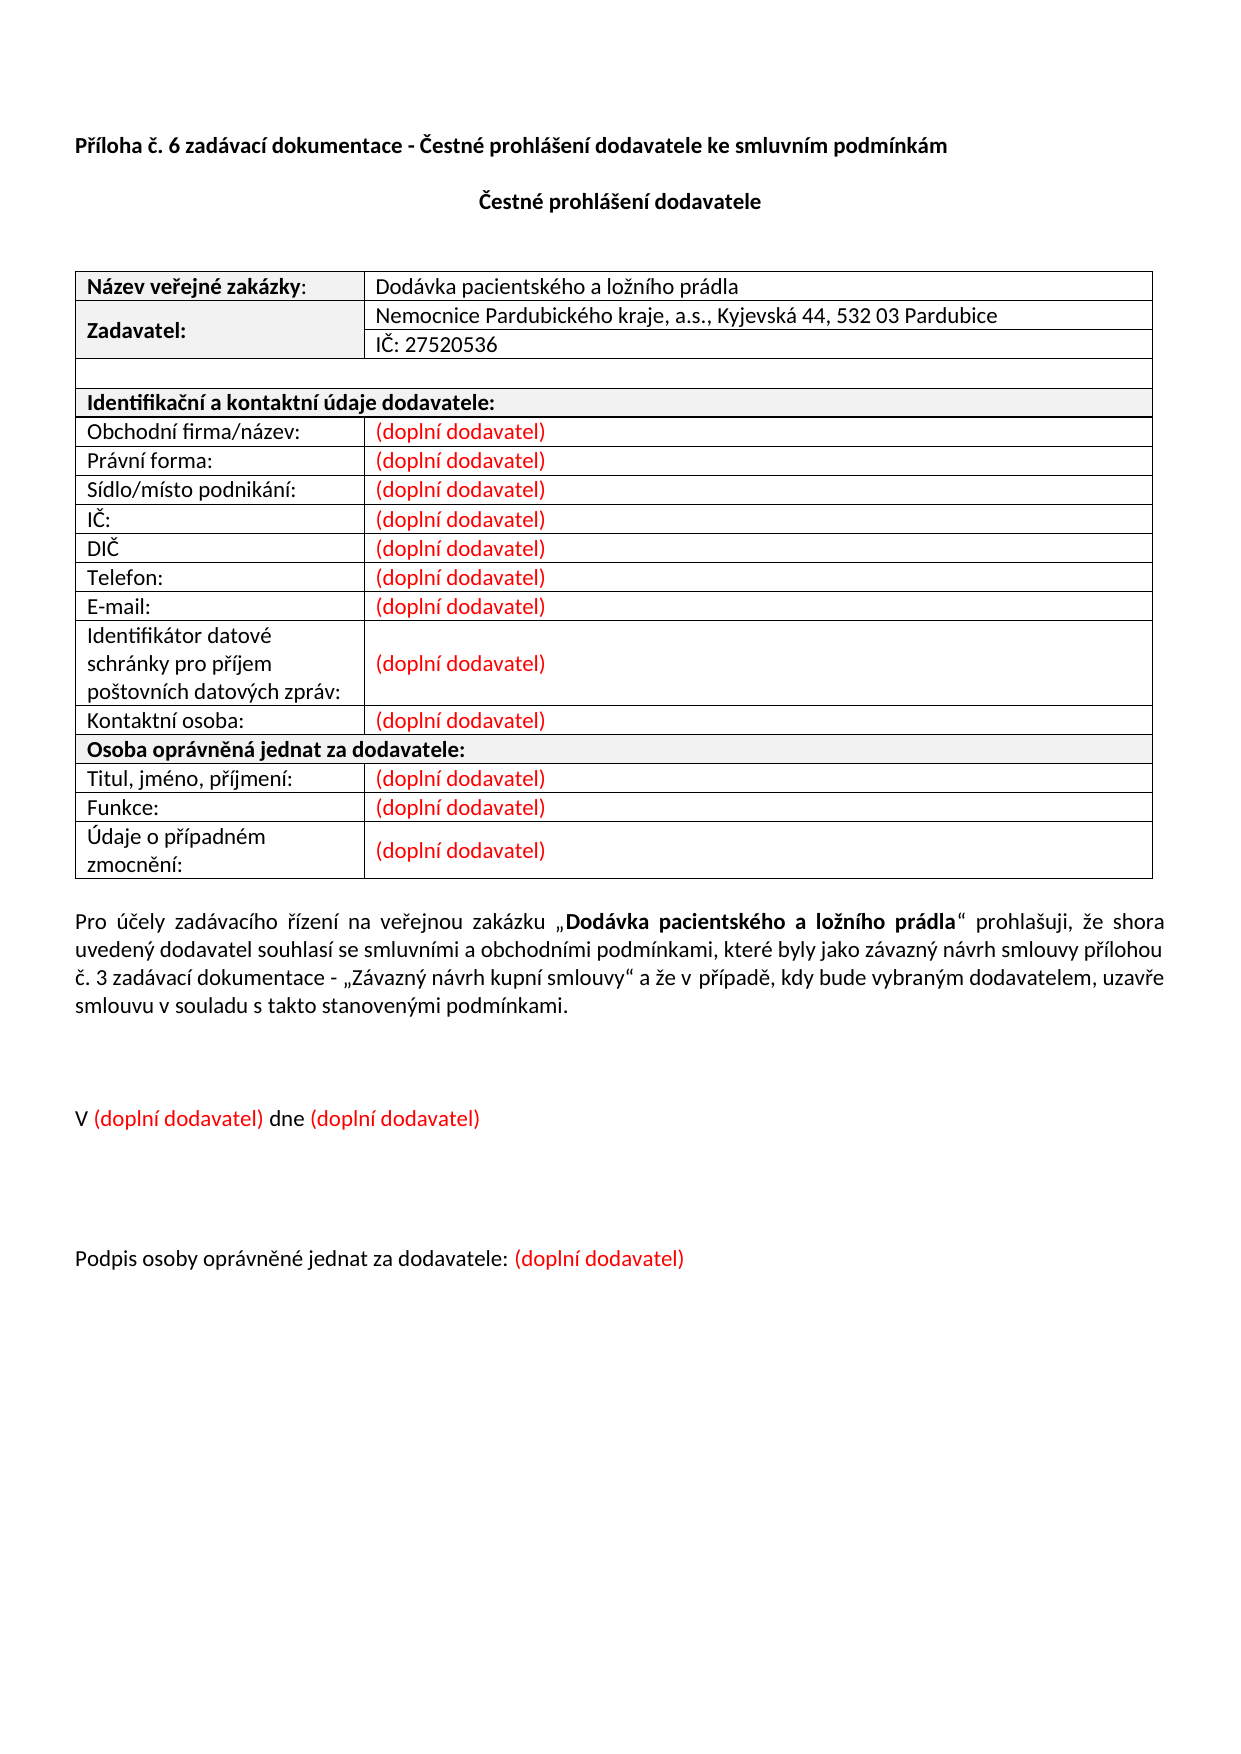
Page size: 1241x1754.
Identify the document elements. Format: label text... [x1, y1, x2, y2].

table_cell (doplní dodavatel) [365, 592, 1152, 620]
table_header Dodávka pacientského a ložního prádla [365, 272, 1152, 300]
table_header Název veřejné zakázky: [76, 272, 364, 300]
table_cell Identifikátor datové schránky pro příjem poštovních datových zpráv: [76, 621, 364, 705]
table_cell IČ: [76, 505, 364, 533]
table_cell (doplní dodavatel) [365, 793, 1152, 821]
table_cell [76, 359, 1152, 387]
table_cell (doplní dodavatel) [365, 418, 1152, 446]
table_cell Titul, jméno, příjmení: [76, 764, 364, 792]
table_cell IČ: 27520536 [365, 330, 1152, 358]
table_cell (doplní dodavatel) [365, 706, 1152, 734]
table_cell Zadavatel: [76, 301, 364, 358]
table_cell (doplní dodavatel) [365, 447, 1152, 474]
table_cell E-mail: [76, 592, 364, 620]
table_cell Údaje o případném zmocnění: [76, 822, 364, 878]
table_cell Kontaktní osoba: [76, 706, 364, 734]
table_cell Funkce: [76, 793, 364, 821]
table_cell (doplní dodavatel) [365, 534, 1152, 562]
text Příloha č. 6 zadávací dokumentace - Čestné prohlášení dodavatele ke smluvním podmínkám [75, 131, 1165, 159]
table_cell (doplní dodavatel) [365, 505, 1152, 533]
text Čestné prohlášení dodavatele [75, 187, 1165, 215]
table_cell (doplní dodavatel) [365, 822, 1152, 878]
table_cell (doplní dodavatel) [365, 621, 1152, 705]
table_cell Nemocnice Pardubického kraje, a.s., Kyjevská 44, 532 03 Pardubice [365, 301, 1152, 329]
text Podpis osoby oprávněné jednat za dodavatele: (doplní dodavatel) [75, 1244, 1165, 1272]
table_cell Obchodní firma/název: [76, 418, 364, 446]
list Pro účely zadávacího řízení na veřejnou zakázku „Dodávka pacientského a ložního prádla“ prohlašuji, že shora uvedený dodavatel souhlasí se smluvními a obchodními podmínkami, které byly jako závazný návrh smlouvy přílohou č. 3 zadávací dokumentace - „Závazný návrh kupní smlouvy“ a že v případě, kdy bude vybraným dodavatelem, uzavře smlouvu v souladu s takto stanovenými podmínkami. [75, 907, 1165, 1019]
table_cell (doplní dodavatel) [365, 563, 1152, 591]
table_cell Osoba oprávněná jednat za dodavatele: [76, 735, 1152, 763]
table_cell Identifikační a kontaktní údaje dodavatele: [76, 389, 1152, 416]
table_cell Právní forma: [76, 447, 364, 474]
table_cell (doplní dodavatel) [365, 764, 1152, 792]
table_cell Sídlo/místo podnikání: [76, 476, 364, 504]
table_cell (doplní dodavatel) [365, 476, 1152, 504]
table_cell Telefon: [76, 563, 364, 591]
text V (doplní dodavatel) dne (doplní dodavatel) [75, 1104, 1165, 1132]
table_cell DIČ [76, 534, 364, 562]
